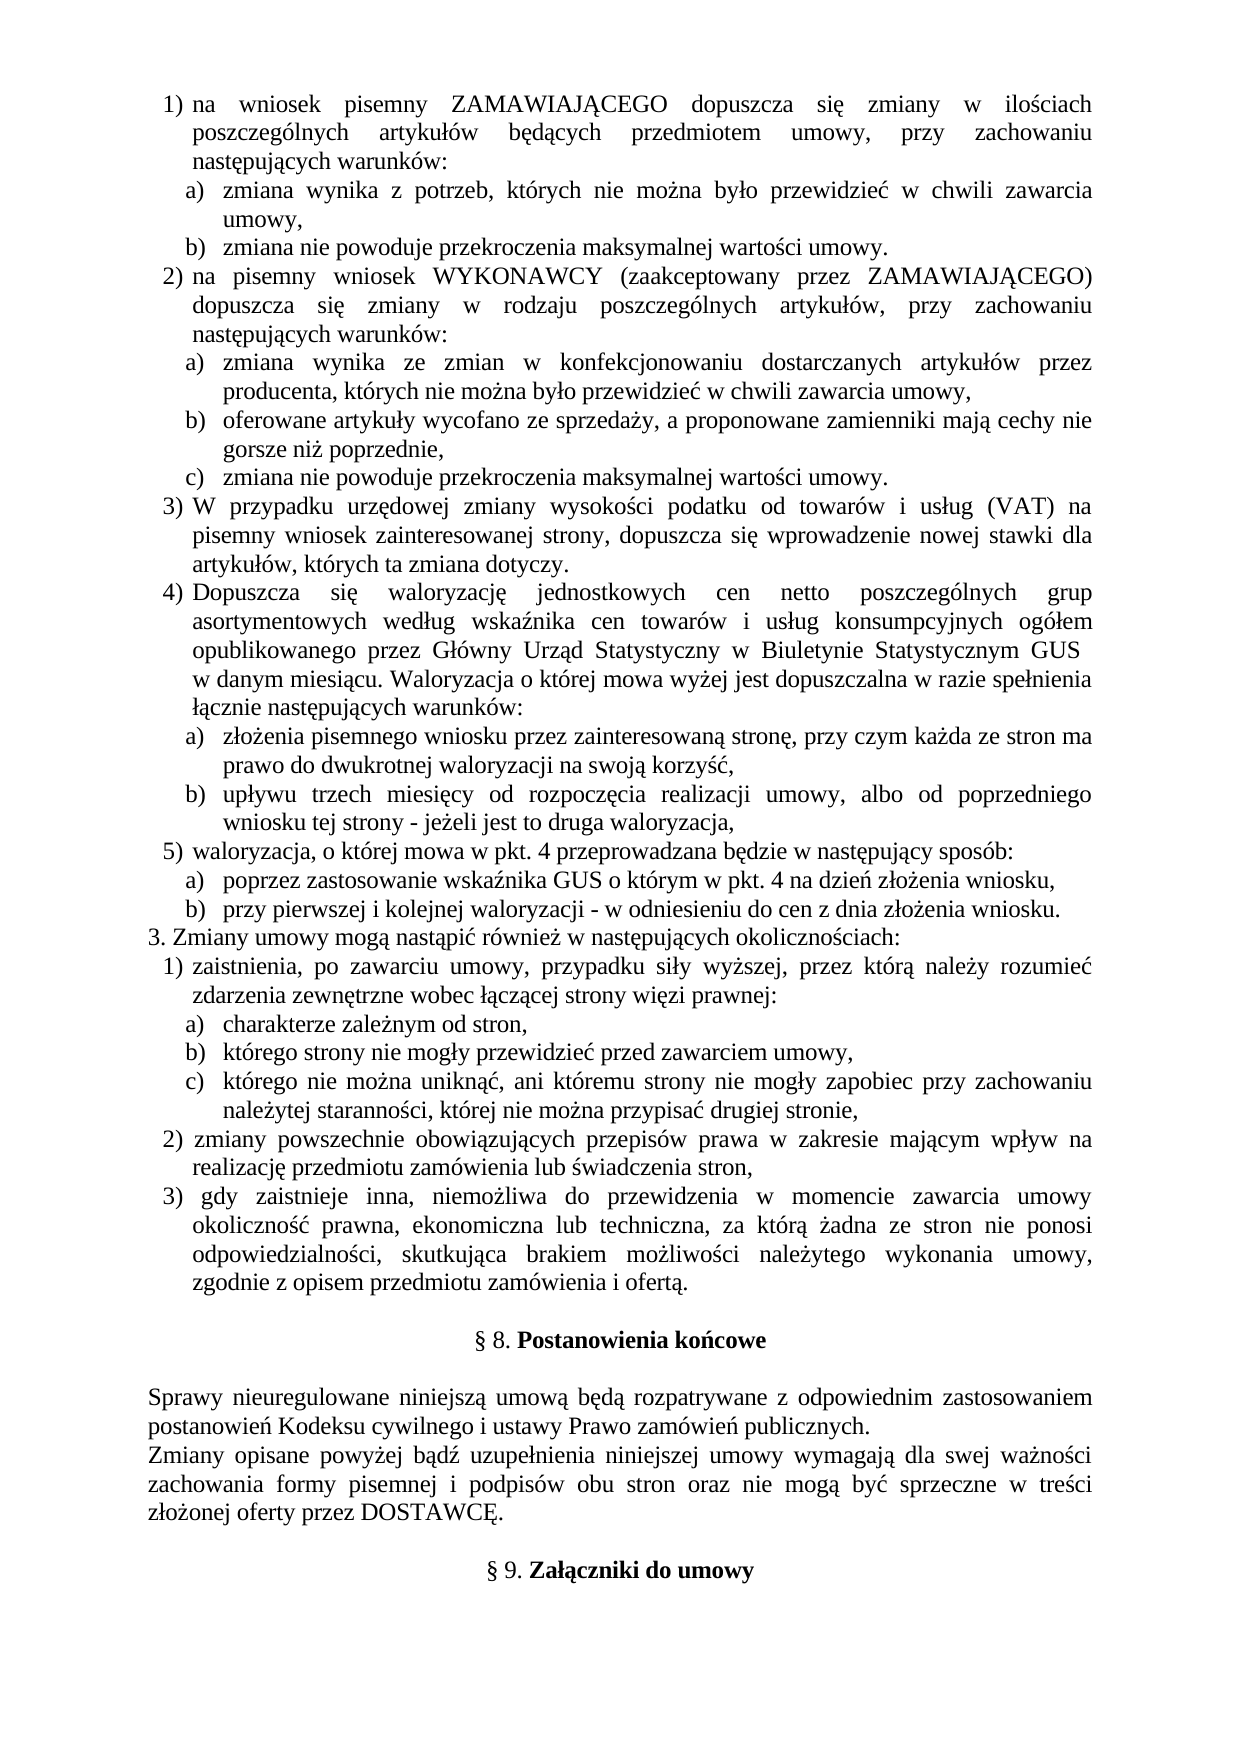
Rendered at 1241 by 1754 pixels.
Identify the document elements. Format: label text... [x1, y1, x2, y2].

list złożenia pisemnego wniosku przez zainteresowaną stronę, przy czym każda ze stron ma prawo do dwukrotnej waloryzacji na swoją korzyść, [185, 721, 1093, 779]
list zmiana nie powoduje przekroczenia maksymalnej wartości umowy. [185, 232, 1093, 261]
list którego nie można uniknąć, ani któremu strony nie mogły zapobiec przy zachowaniu należytej staranności, której nie można przypisać drugiej stronie, [185, 1066, 1093, 1124]
text § 8. Postanowienia końcowe [148, 1325, 1093, 1354]
list poprzez zastosowanie wskaźnika GUS o którym w pkt. 4 na dzień złożenia wniosku, [185, 865, 1093, 894]
list upływu trzech miesięcy od rozpoczęcia realizacji umowy, albo od poprzedniego wniosku tej strony - jeżeli jest to druga waloryzacja, [185, 779, 1093, 836]
list zaistnienia, po zawarciu umowy, przypadku siły wyższej, przez którą należy rozumieć zdarzenia zewnętrzne wobec łączącej strony więzi prawnej: [162, 951, 1093, 1009]
list którego strony nie mogły przewidzieć przed zawarciem umowy, [185, 1037, 1093, 1066]
text Zmiany opisane powyżej bądź uzupełnienia niniejszej umowy wymagają dla swej ważności zachowania formy pisemnej i podpisów obu stron oraz nie mogą być sprzeczne w treści złożonej oferty przez DOSTAWCĘ. [148, 1440, 1093, 1526]
list na pisemny wniosek WYKONAWCY (zaakceptowany przez ZAMAWIAJĄCEGO) dopuszcza się zmiany w rodzaju poszczególnych artykułów, przy zachowaniu następujących warunków: [162, 261, 1093, 347]
text § 9. Załączniki do umowy [148, 1555, 1093, 1584]
text 2) zmiany powszechnie obowiązujących przepisów prawa w zakresie mającym wpływ na realizację przedmiotu zamówienia lub świadczenia stron, [162, 1124, 1093, 1181]
text 3. Zmiany umowy mogą nastąpić również w następujących okolicznościach: [148, 922, 1093, 951]
list waloryzacja, o której mowa w pkt. 4 przeprowadzana będzie w następujący sposób: [162, 836, 1093, 865]
list przy pierwszej i kolejnej waloryzacji - w odniesieniu do cen z dnia złożenia wniosku. [185, 894, 1093, 922]
list Dopuszcza się waloryzację jednostkowych cen netto poszczególnych grup asortymentowych według wskaźnika cen towarów i usług konsumpcyjnych ogółem opublikowanego przez Główny Urząd Statystyczny w Biuletynie Statystycznym GUS w danym miesiącu. Waloryzacja o której mowa wyżej jest dopuszczalna w razie spełnienia łącznie następujących warunków: [162, 577, 1093, 721]
list charakterze zależnym od stron, [185, 1009, 1093, 1037]
list zmiana wynika ze zmian w konfekcjonowaniu dostarczanych artykułów przez producenta, których nie można było przewidzieć w chwili zawarcia umowy, [185, 347, 1093, 405]
text Sprawy nieuregulowane niniejszą umową będą rozpatrywane z odpowiednim zastosowaniem postanowień Kodeksu cywilnego i ustawy Prawo zamówień publicznych. [148, 1382, 1093, 1440]
list zmiana wynika z potrzeb, których nie można było przewidzieć w chwili zawarcia umowy, [185, 175, 1093, 232]
list oferowane artykuły wycofano ze sprzedaży, a proponowane zamienniki mają cechy nie gorsze niż poprzednie, [185, 405, 1093, 462]
list na wniosek pisemny ZAMAWIAJĄCEGO dopuszcza się zmiany w ilościach poszczególnych artykułów będących przedmiotem umowy, przy zachowaniu następujących warunków: [162, 89, 1093, 175]
list zmiana nie powoduje przekroczenia maksymalnej wartości umowy. [185, 462, 1093, 491]
list W przypadku urzędowej zmiany wysokości podatku od towarów i usług (VAT) na pisemny wniosek zainteresowanej strony, dopuszcza się wprowadzenie nowej stawki dla artykułów, których ta zmiana dotyczy. [162, 491, 1093, 577]
text 3) gdy zaistnieje inna, niemożliwa do przewidzenia w momencie zawarcia umowy okoliczność prawna, ekonomiczna lub techniczna, za którą żadna ze stron nie ponosi odpowiedzialności, skutkująca brakiem możliwości należytego wykonania umowy, zgodnie z opisem przedmiotu zamówienia i ofertą. [162, 1181, 1093, 1296]
